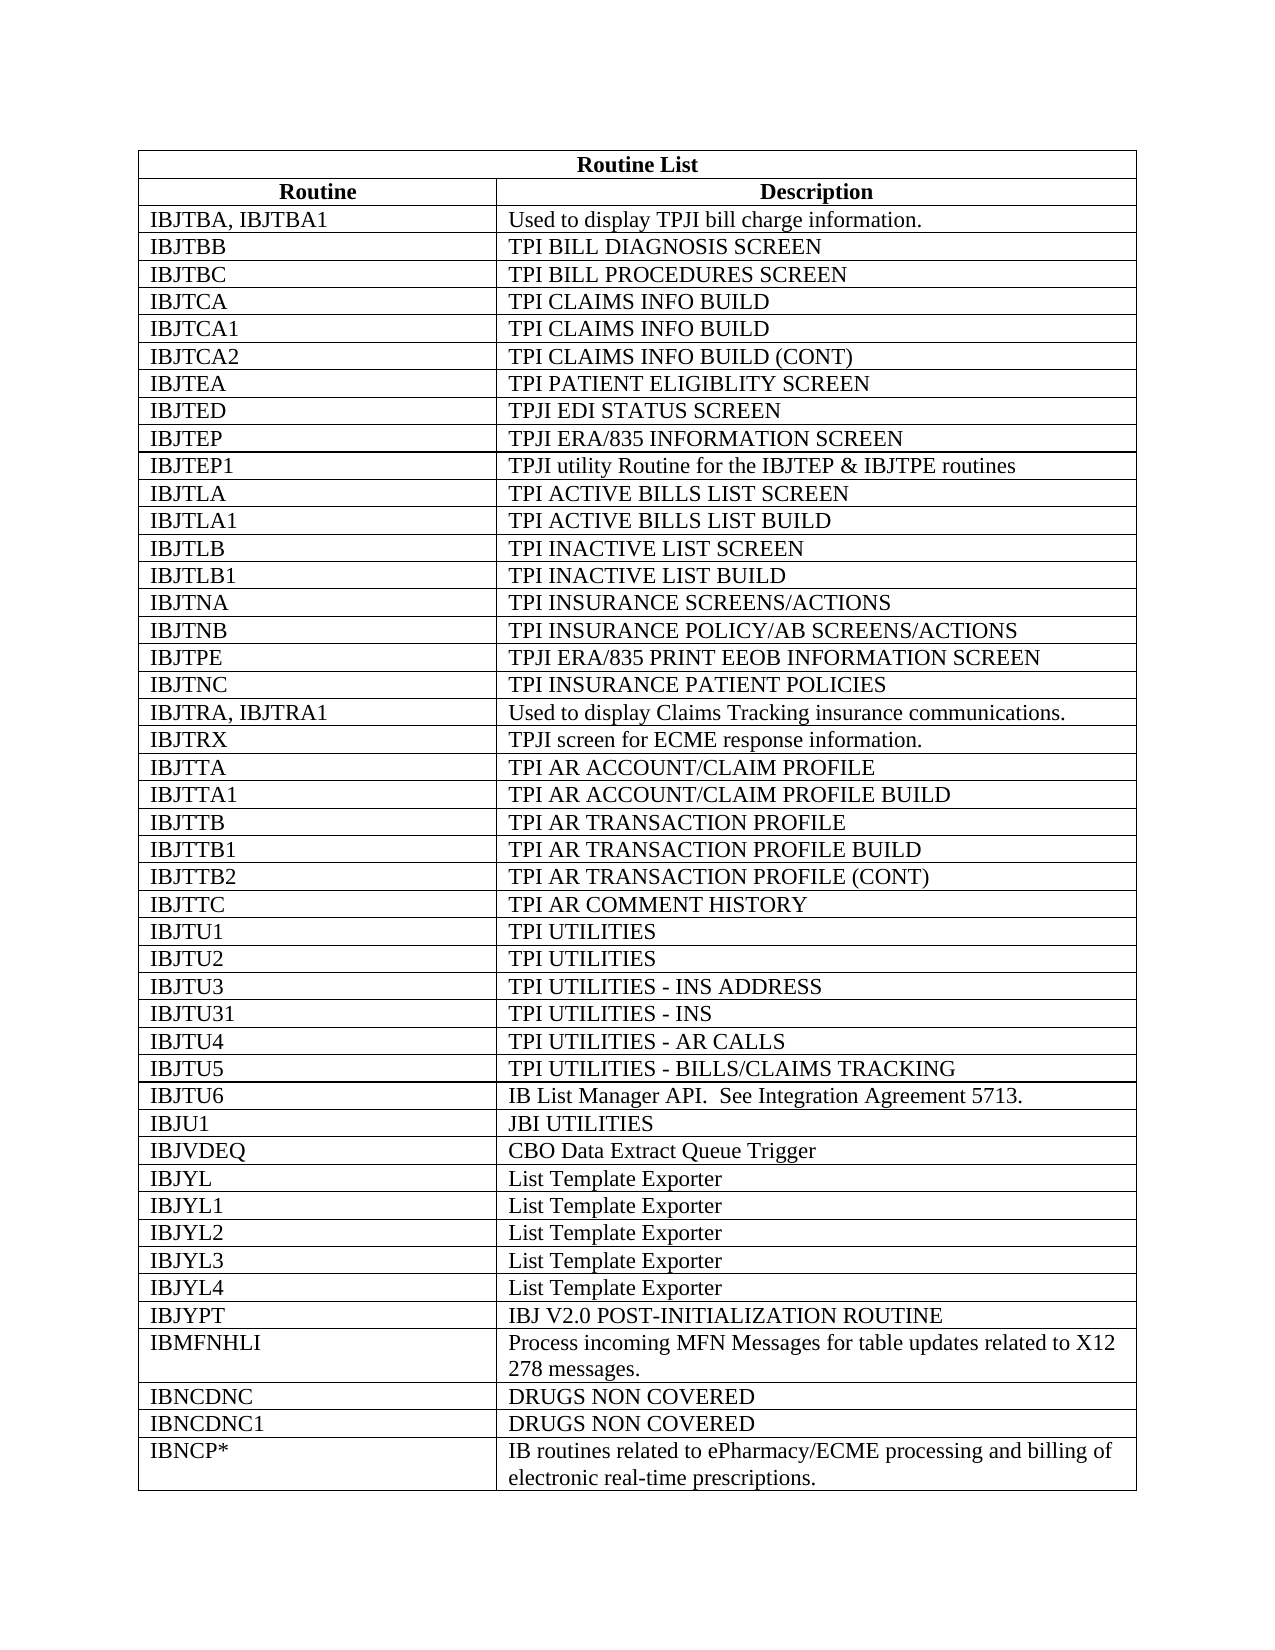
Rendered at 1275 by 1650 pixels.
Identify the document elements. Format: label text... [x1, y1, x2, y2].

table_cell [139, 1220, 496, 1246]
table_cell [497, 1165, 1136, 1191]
table_cell Description [497, 179, 1136, 205]
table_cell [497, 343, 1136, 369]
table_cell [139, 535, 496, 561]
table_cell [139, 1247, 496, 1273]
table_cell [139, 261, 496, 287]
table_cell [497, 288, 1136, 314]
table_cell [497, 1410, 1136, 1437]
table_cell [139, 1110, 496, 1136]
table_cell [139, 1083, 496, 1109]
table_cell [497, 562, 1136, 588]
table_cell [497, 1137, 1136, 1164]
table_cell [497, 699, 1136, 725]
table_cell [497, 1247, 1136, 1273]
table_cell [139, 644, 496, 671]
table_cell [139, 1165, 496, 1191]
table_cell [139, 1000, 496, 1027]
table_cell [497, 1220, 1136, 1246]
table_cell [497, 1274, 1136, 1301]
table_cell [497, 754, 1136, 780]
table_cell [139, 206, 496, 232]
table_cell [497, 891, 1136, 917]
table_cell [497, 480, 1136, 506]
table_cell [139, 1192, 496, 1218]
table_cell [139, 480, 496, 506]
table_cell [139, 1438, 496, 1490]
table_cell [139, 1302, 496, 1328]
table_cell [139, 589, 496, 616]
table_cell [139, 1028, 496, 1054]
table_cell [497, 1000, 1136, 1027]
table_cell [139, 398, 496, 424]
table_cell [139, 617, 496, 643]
table_cell Routine [139, 179, 496, 205]
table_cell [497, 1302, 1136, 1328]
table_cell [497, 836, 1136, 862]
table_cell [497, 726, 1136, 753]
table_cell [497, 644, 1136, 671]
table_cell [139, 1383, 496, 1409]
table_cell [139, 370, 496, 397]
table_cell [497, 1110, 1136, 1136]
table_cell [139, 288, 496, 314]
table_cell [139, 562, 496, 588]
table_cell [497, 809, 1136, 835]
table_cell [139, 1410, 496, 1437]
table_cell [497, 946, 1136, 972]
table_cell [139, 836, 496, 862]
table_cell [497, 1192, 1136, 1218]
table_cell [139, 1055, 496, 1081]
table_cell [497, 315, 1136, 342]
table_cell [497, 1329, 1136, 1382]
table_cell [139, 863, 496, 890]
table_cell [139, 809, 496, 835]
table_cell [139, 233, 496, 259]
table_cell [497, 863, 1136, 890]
table_header Routine List [139, 151, 1136, 177]
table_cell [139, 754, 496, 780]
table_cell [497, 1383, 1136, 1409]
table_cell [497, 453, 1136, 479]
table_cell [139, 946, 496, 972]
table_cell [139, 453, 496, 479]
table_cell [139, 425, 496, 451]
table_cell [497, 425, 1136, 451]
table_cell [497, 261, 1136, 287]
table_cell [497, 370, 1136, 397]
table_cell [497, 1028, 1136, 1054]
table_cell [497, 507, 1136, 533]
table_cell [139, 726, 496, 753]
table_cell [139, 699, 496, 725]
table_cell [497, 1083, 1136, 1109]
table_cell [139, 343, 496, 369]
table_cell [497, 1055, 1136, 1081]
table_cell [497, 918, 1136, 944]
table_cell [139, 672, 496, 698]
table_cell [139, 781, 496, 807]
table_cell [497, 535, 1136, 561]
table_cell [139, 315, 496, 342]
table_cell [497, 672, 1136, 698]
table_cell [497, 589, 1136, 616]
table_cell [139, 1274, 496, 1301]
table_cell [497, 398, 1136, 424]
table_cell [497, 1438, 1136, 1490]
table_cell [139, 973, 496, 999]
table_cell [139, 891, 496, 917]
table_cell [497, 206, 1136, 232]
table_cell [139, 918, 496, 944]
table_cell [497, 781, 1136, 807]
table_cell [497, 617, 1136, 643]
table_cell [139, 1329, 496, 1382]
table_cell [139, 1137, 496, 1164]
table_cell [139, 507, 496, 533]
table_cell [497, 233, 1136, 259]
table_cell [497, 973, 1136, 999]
